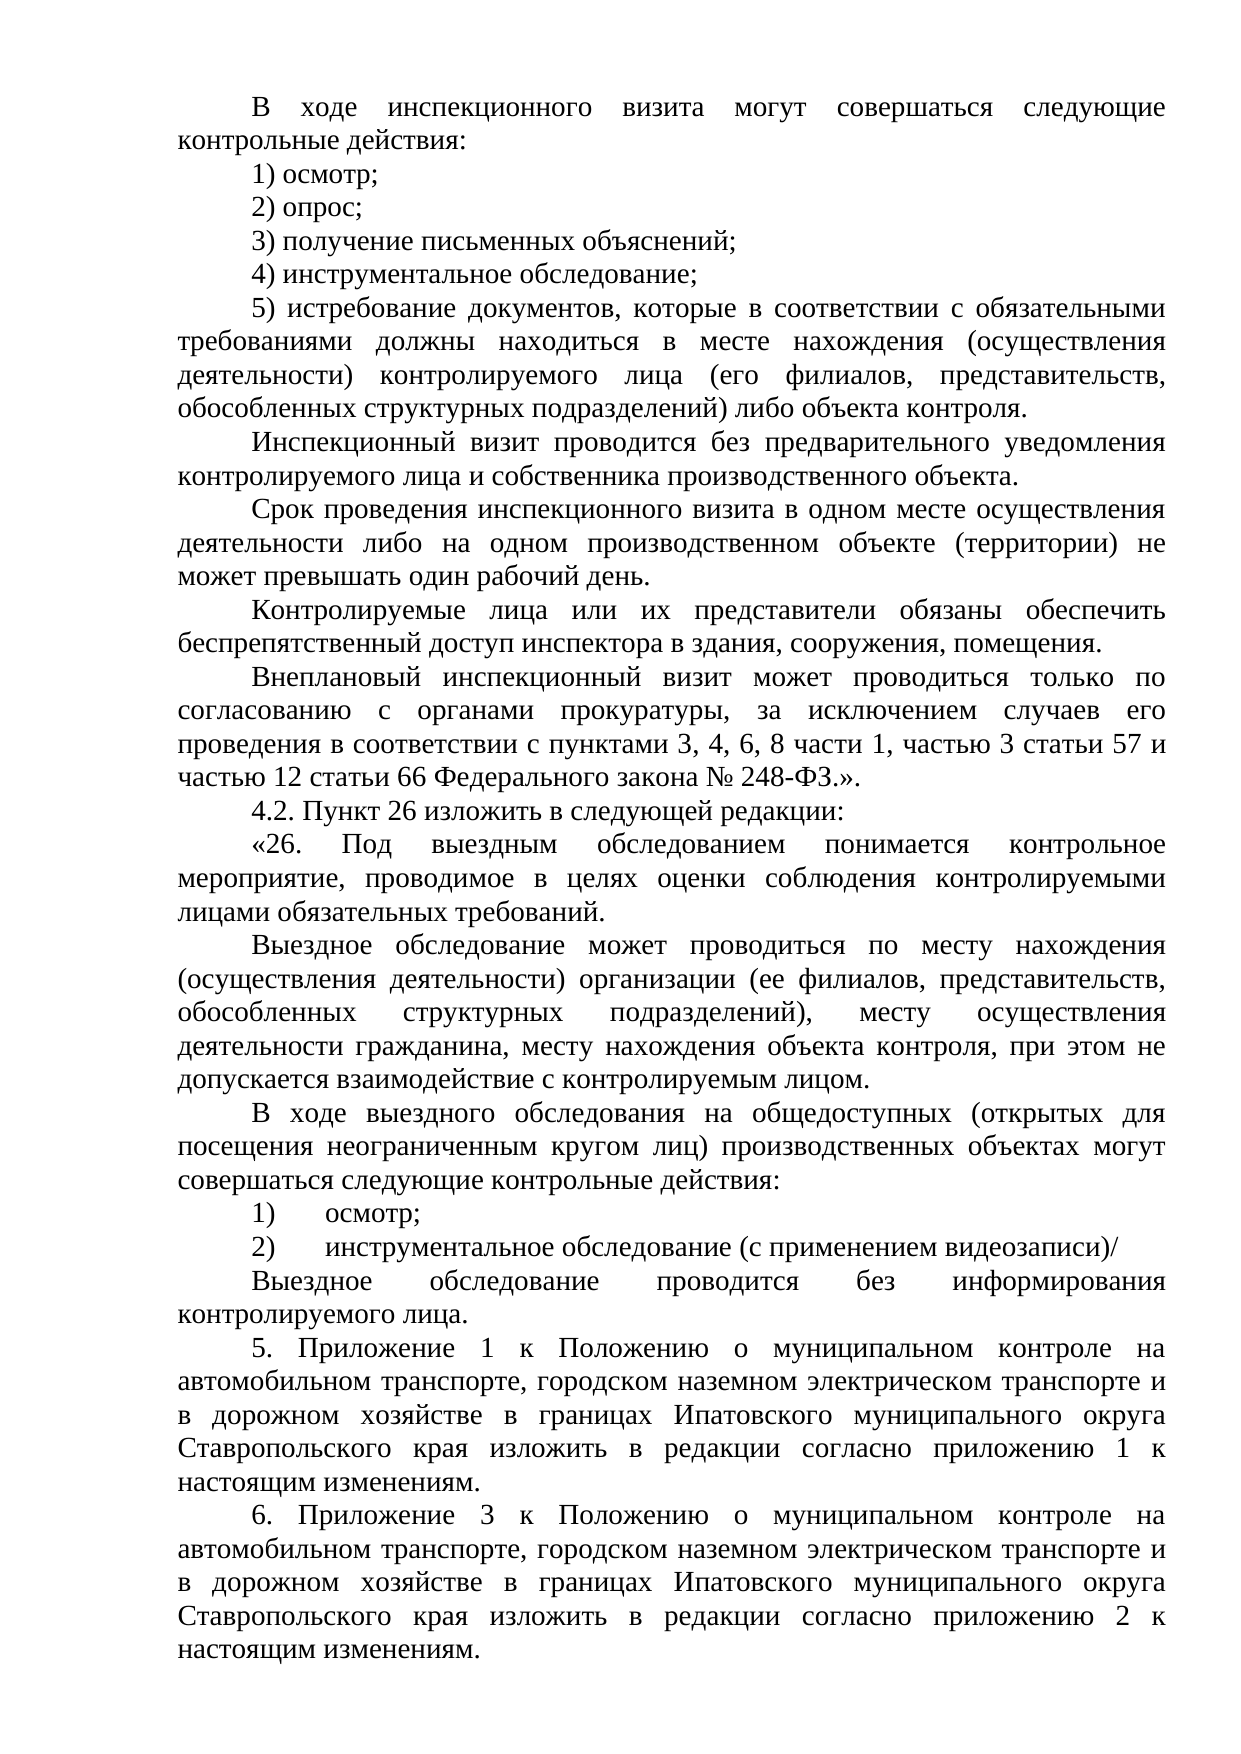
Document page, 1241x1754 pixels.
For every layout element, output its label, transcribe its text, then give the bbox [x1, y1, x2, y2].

text 3) получение письменных объяснений; [177, 223, 1167, 256]
list осмотр; [177, 1196, 1167, 1229]
text 5. Приложение 1 к Положению о муниципальном контроле на автомобильном транспорте, городском наземном электрическом транспорте и в дорожном хозяйстве в границах Ипатовского муниципального округа Ставропольского края изложить в редакции согласно приложению 1 к настоящим изменениям. [177, 1330, 1167, 1497]
text Инспекционный визит проводится без предварительного уведомления контролируемого лица и собственника производственного объекта. [177, 424, 1167, 491]
text 2) опрос; [177, 189, 1167, 223]
text Срок проведения инспекционного визита в одном месте осуществления деятельности либо на одном производственном объекте (территории) не может превышать один рабочий день. [177, 491, 1167, 592]
text Внеплановый инспекционный визит может проводиться только по согласованию с органами прокуратуры, за исключением случаев его проведения в соответствии с пунктами 3, 4, 6, 8 части 1, частью 3 статьи 57 и частью 12 статьи 66 Федерального закона № 248-ФЗ.». [177, 659, 1167, 793]
text 5) истребование документов, которые в соответствии с обязательными требованиями должны находиться в месте нахождения (осуществления деятельности) контролируемого лица (его филиалов, представительств, обособленных структурных подразделений) либо объекта контроля. [177, 290, 1167, 424]
text В ходе выездного обследования на общедоступных (открытых для посещения неограниченным кругом лиц) производственных объектах могут совершаться следующие контрольные действия: [177, 1095, 1167, 1196]
text 4.2. Пункт 26 изложить в следующей редакции: [177, 793, 1167, 827]
text Выездное обследование проводится без информирования контролируемого лица. [177, 1263, 1167, 1330]
text Контролируемые лица или их представители обязаны обеспечить беспрепятственный доступ инспектора в здания, сооружения, помещения. [177, 592, 1167, 659]
text 6. Приложение 3 к Положению о муниципальном контроле на автомобильном транспорте, городском наземном электрическом транспорте и в дорожном хозяйстве в границах Ипатовского муниципального округа Ставропольского края изложить в редакции согласно приложению 2 к настоящим изменениям. [177, 1497, 1167, 1665]
text 4) инструментальное обследование; [177, 256, 1167, 290]
list инструментальное обследование (с применением видеозаписи)/ [177, 1229, 1167, 1263]
text Выездное обследование может проводиться по месту нахождения (осуществления деятельности) организации (ее филиалов, представительств, обособленных структурных подразделений), месту осуществления деятельности гражданина, месту нахождения объекта контроля, при этом не допускается взаимодействие с контролируемым лицом. [177, 927, 1167, 1095]
text 1) осмотр; [177, 156, 1167, 189]
text В ходе инспекционного визита могут совершаться следующие контрольные действия: [177, 89, 1167, 156]
text «26. Под выездным обследованием понимается контрольное мероприятие, проводимое в целях оценки соблюдения контролируемыми лицами обязательных требований. [177, 827, 1167, 927]
